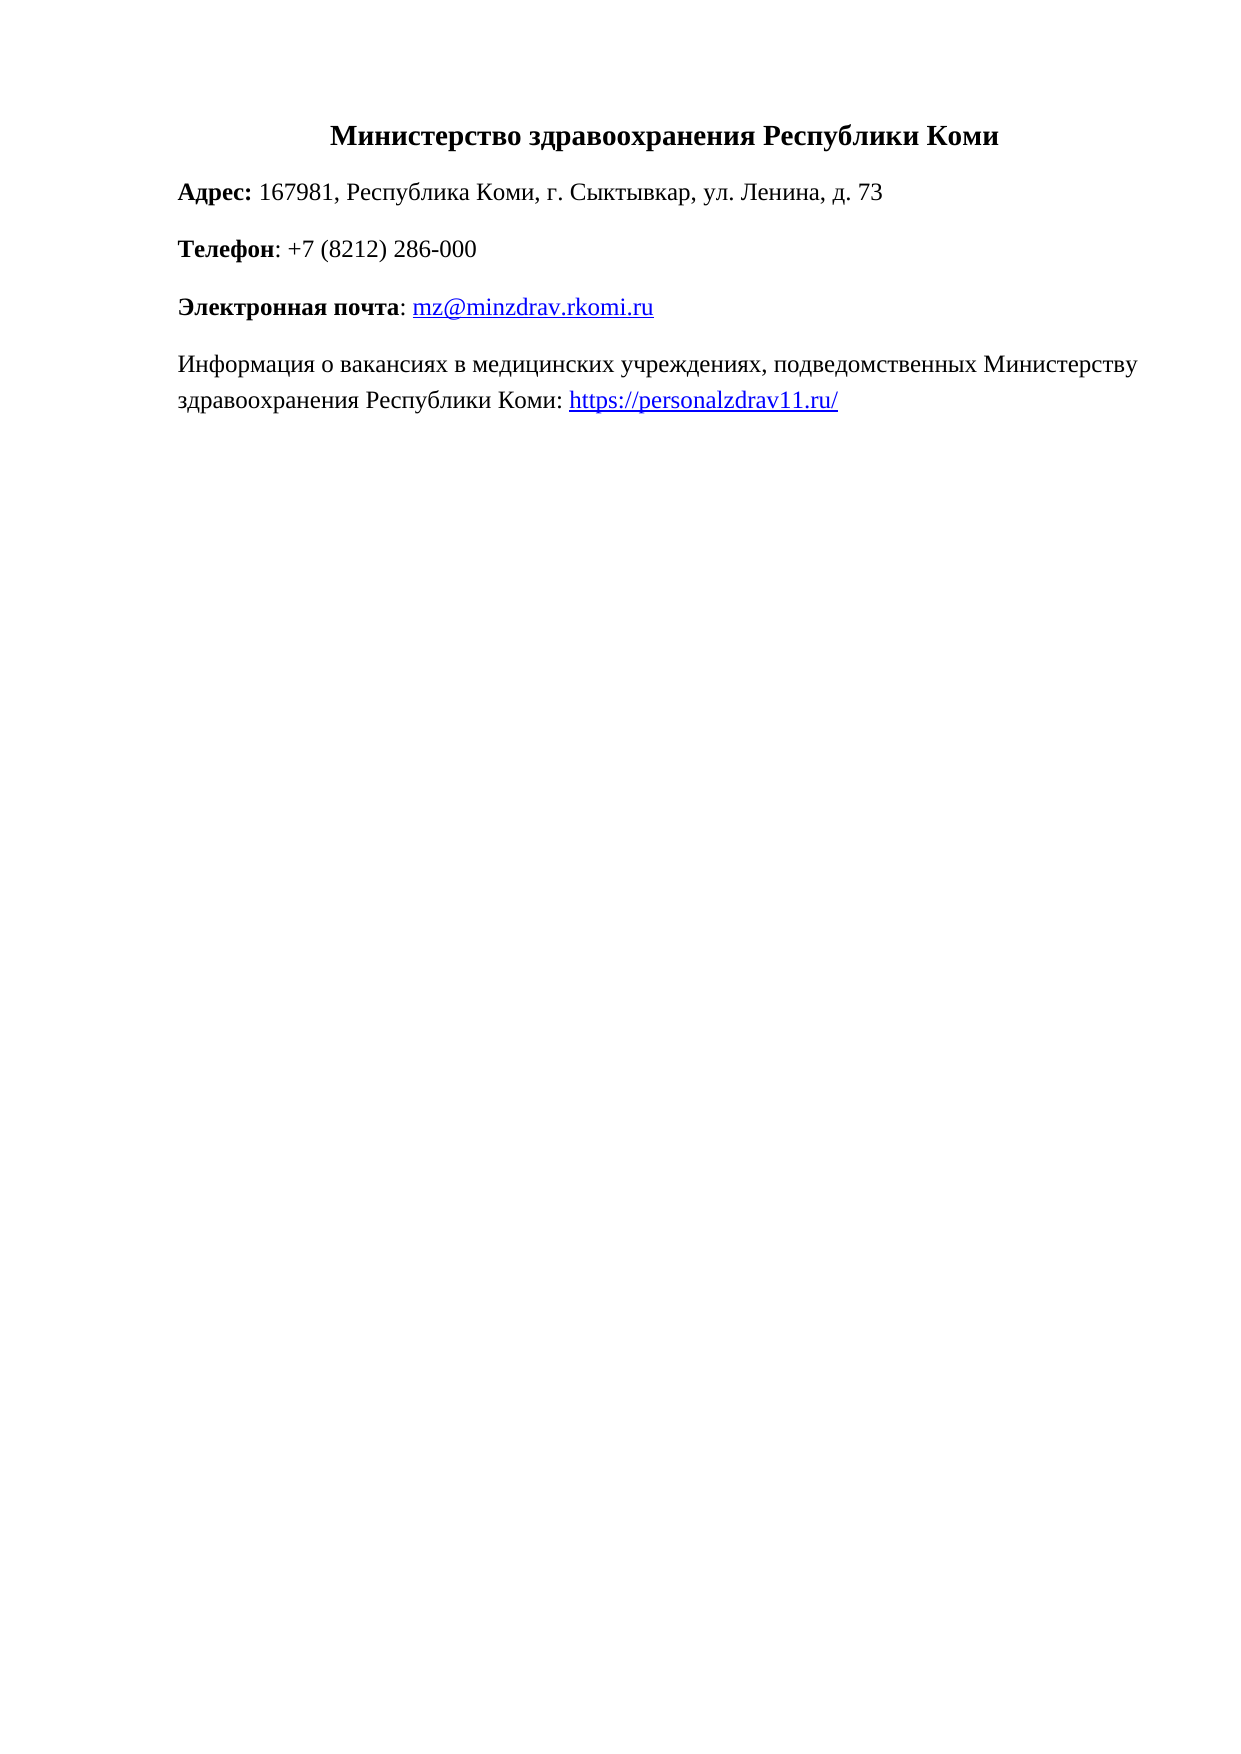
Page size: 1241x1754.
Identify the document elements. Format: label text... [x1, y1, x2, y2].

text Министерство здравоохранения Республики Коми [177, 118, 1152, 152]
text Адрес: 167981, Республика Коми, г. Сыктывкар, ул. Ленина, д. 73 [177, 177, 1152, 206]
text Информация о вакансиях в медицинских учреждениях, подведомственных Министерству здравоохранения Республики Коми: https://personalzdrav11.ru/ [177, 349, 1152, 414]
text Электронная почта: mz@minzdrav.rkomi.ru [177, 292, 1152, 321]
text Телефон: +7 (8212) 286-000 [177, 234, 1152, 263]
